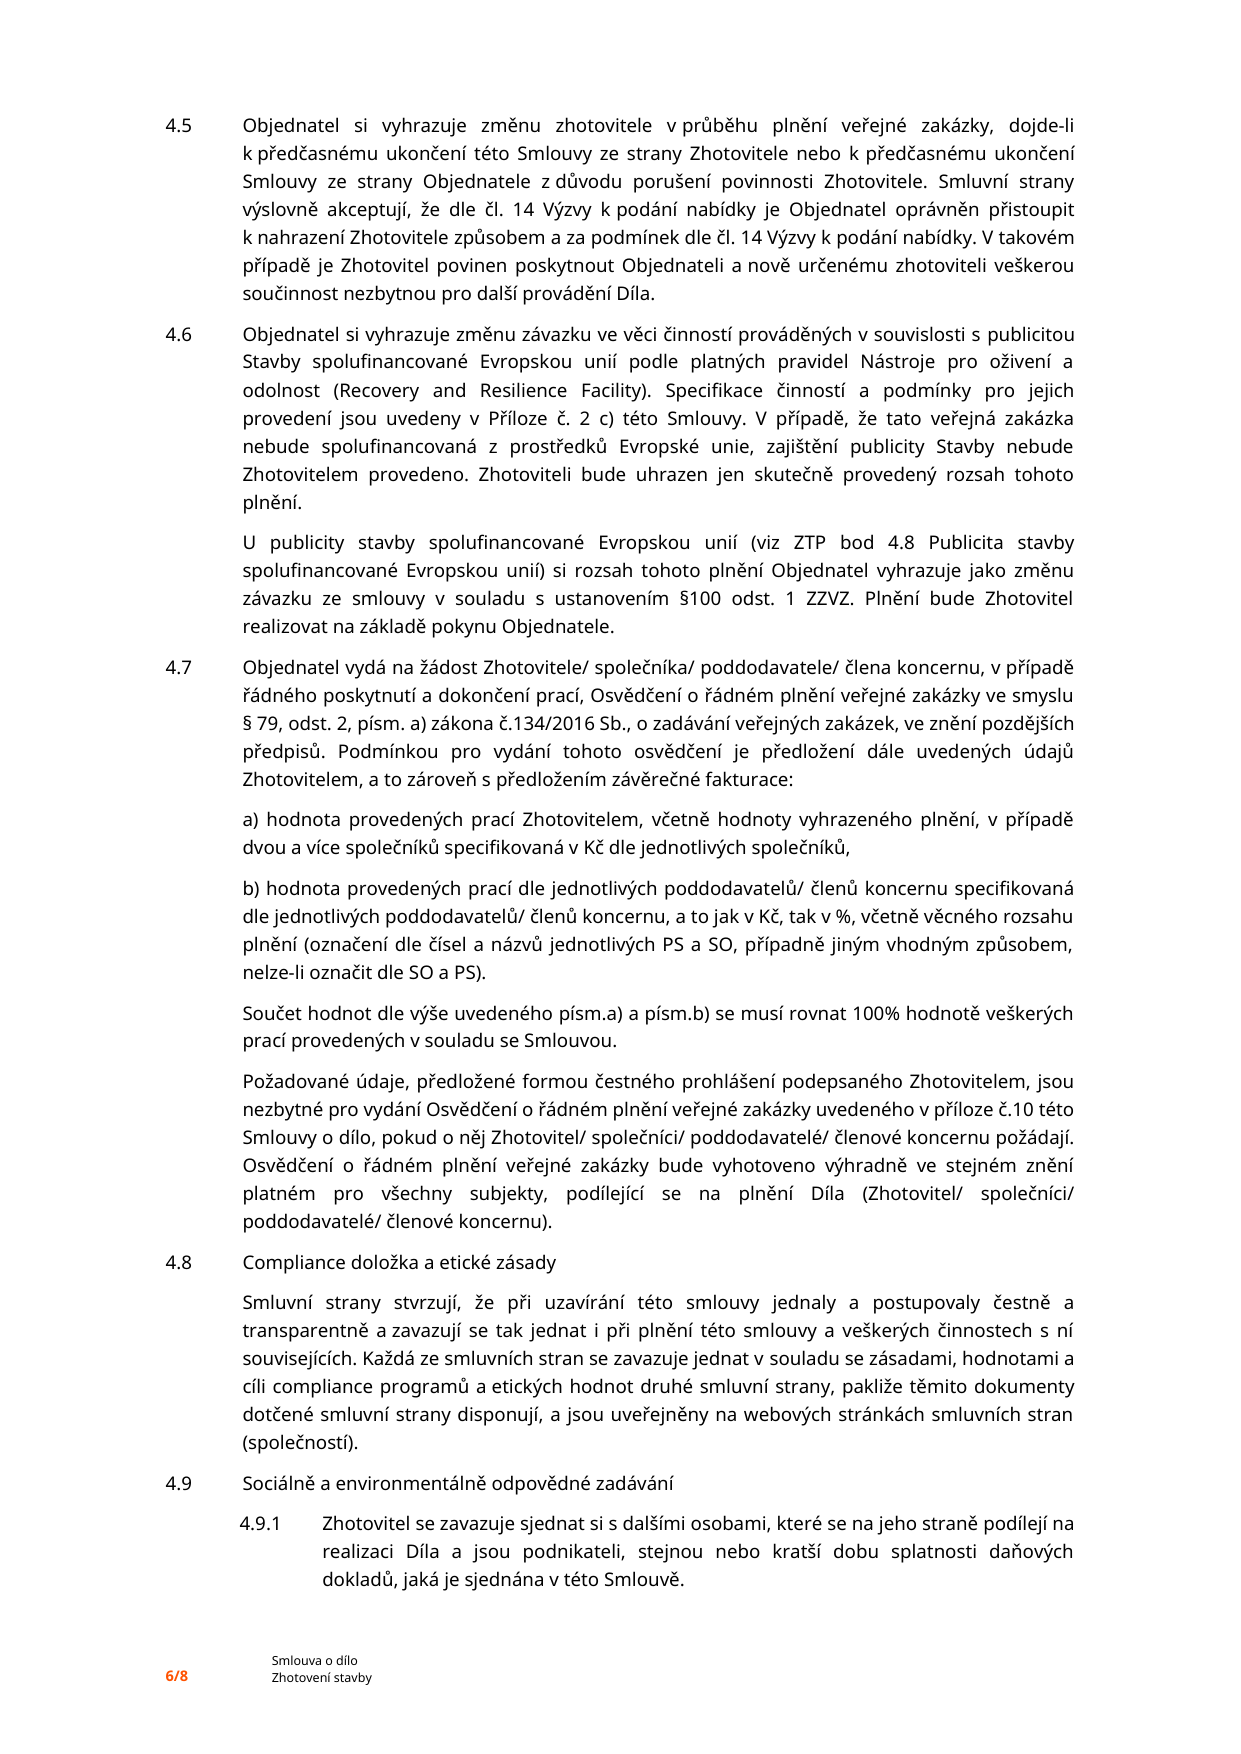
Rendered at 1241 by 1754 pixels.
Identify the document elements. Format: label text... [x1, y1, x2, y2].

list Požadované údaje, předložené formou čestného prohlášení podepsaného Zhotovitelem, jsou nezbytné pro vydání Osvědčení o řádném plnění veřejné zakázky uvedeného v příloze č.10 této Smlouvy o dílo, pokud o něj Zhotovitel/ společníci/ poddodavatelé/ členové koncernu požádají. Osvědčení o řádném plnění veřejné zakázky bude vyhotoveno výhradně ve stejném znění platném pro všechny subjekty, podílející se na plnění Díla (Zhotovitel/ společníci/ poddodavatelé/ členové koncernu). [242, 1068, 1075, 1234]
text Objednatel si vyhrazuje změnu zhotovitele v průběhu plnění veřejné zakázky, dojde-li k předčasnému ukončení této Smlouvy ze strany Zhotovitele nebo k předčasnému ukončení Smlouvy ze strany Objednatele z důvodu porušení povinnosti Zhotovitele. Smluvní strany výslovně akceptují, že dle čl. 14 Výzvy k podání nabídky je Objednatel oprávněn přistoupit k nahrazení Zhotovitele způsobem a za podmínek dle čl. 14 Výzvy k podání nabídky. V takovém případě je Zhotovitel povinen poskytnout Objednateli a nově určenému zhotoviteli veškerou součinnost nezbytnou pro další provádění Díla. [165, 112, 1075, 306]
list Zhotovitel se zavazuje sjednat si s dalšími osobami, které se na jeho straně podílejí na realizaci Díla a jsou podnikateli, stejnou nebo kratší dobu splatnosti daňových dokladů, jaká je sjednána v této Smlouvě. [239, 1511, 1075, 1592]
list Součet hodnot dle výše uvedeného písm.a) a písm.b) se musí rovnat 100% hodnotě veškerých prací provedených v souladu se Smlouvou. [242, 1000, 1075, 1053]
text Objednatel si vyhrazuje změnu závazku ve věci činností prováděných v souvislosti s publicitou Stavby spolufinancované Evropskou unií podle platných pravidel Nástroje pro oživení a odolnost (Recovery and Resilience Facility). Specifikace činností a podmínky pro jejich provedení jsou uvedeny v Příloze č. 2 c) této Smlouvy. V případě, že tato veřejná zakázka nebude spolufinancovaná z prostředků Evropské unie, zajištění publicity Stavby nebude Zhotovitelem provedeno. Zhotoviteli bude uhrazen jen skutečně provedený rozsah tohoto plnění. [165, 321, 1075, 514]
list Sociálně a environmentálně odpovědné zadávání [165, 1470, 1075, 1496]
list U publicity stavby spolufinancované Evropskou unií (viz ZTP bod 4.8 Publicita stavby spolufinancované Evropskou unií) si rozsah tohoto plnění Objednatel vyhrazuje jako změnu závazku ze smlouvy v souladu s ustanovením §100 odst. 1 ZZVZ. Plnění bude Zhotovitel realizovat na základě pokynu Objednatele. [242, 529, 1075, 639]
list a) hodnota provedených prací Zhotovitelem, včetně hodnoty vyhrazeného plnění, v případě dvou a více společníků specifikovaná v Kč dle jednotlivých společníků, [242, 807, 1075, 860]
list b) hodnota provedených prací dle jednotlivých poddodavatelů/ členů koncernu specifikovaná dle jednotlivých poddodavatelů/ členů koncernu, a to jak v Kč, tak v %, včetně věcného rozsahu plnění (označení dle čísel a názvů jednotlivých PS a SO, případně jiným vhodným způsobem, nelze-li označit dle SO a PS). [242, 875, 1075, 985]
list Smluvní strany stvrzují, že při uzavírání této smlouvy jednaly a postupovaly čestně a transparentně a zavazují se tak jednat i při plnění této smlouvy a veškerých činnostech s ní souvisejících. Každá ze smluvních stran se zavazuje jednat v souladu se zásadami, hodnotami a cíli compliance programů a etických hodnot druhé smluvní strany, pakliže těmito dokumenty dotčené smluvní strany disponují, a jsou uveřejněny na webových stránkách smluvních stran (společností). [242, 1289, 1075, 1455]
text Objednatel vydá na žádost Zhotovitele/ společníka/ poddodavatele/ člena koncernu, v případě řádného poskytnutí a dokončení prací, Osvědčení o řádném plnění veřejné zakázky ve smyslu § 79, odst. 2, písm. a) zákona č.134/2016 Sb., o zadávání veřejných zakázek, ve znění pozdějších předpisů. Podmínkou pro vydání tohoto osvědčení je předložení dále uvedených údajů Zhotovitelem, a to zároveň s předložením závěrečné fakturace: [165, 654, 1075, 792]
text Compliance doložka a etické zásady [165, 1249, 1075, 1274]
